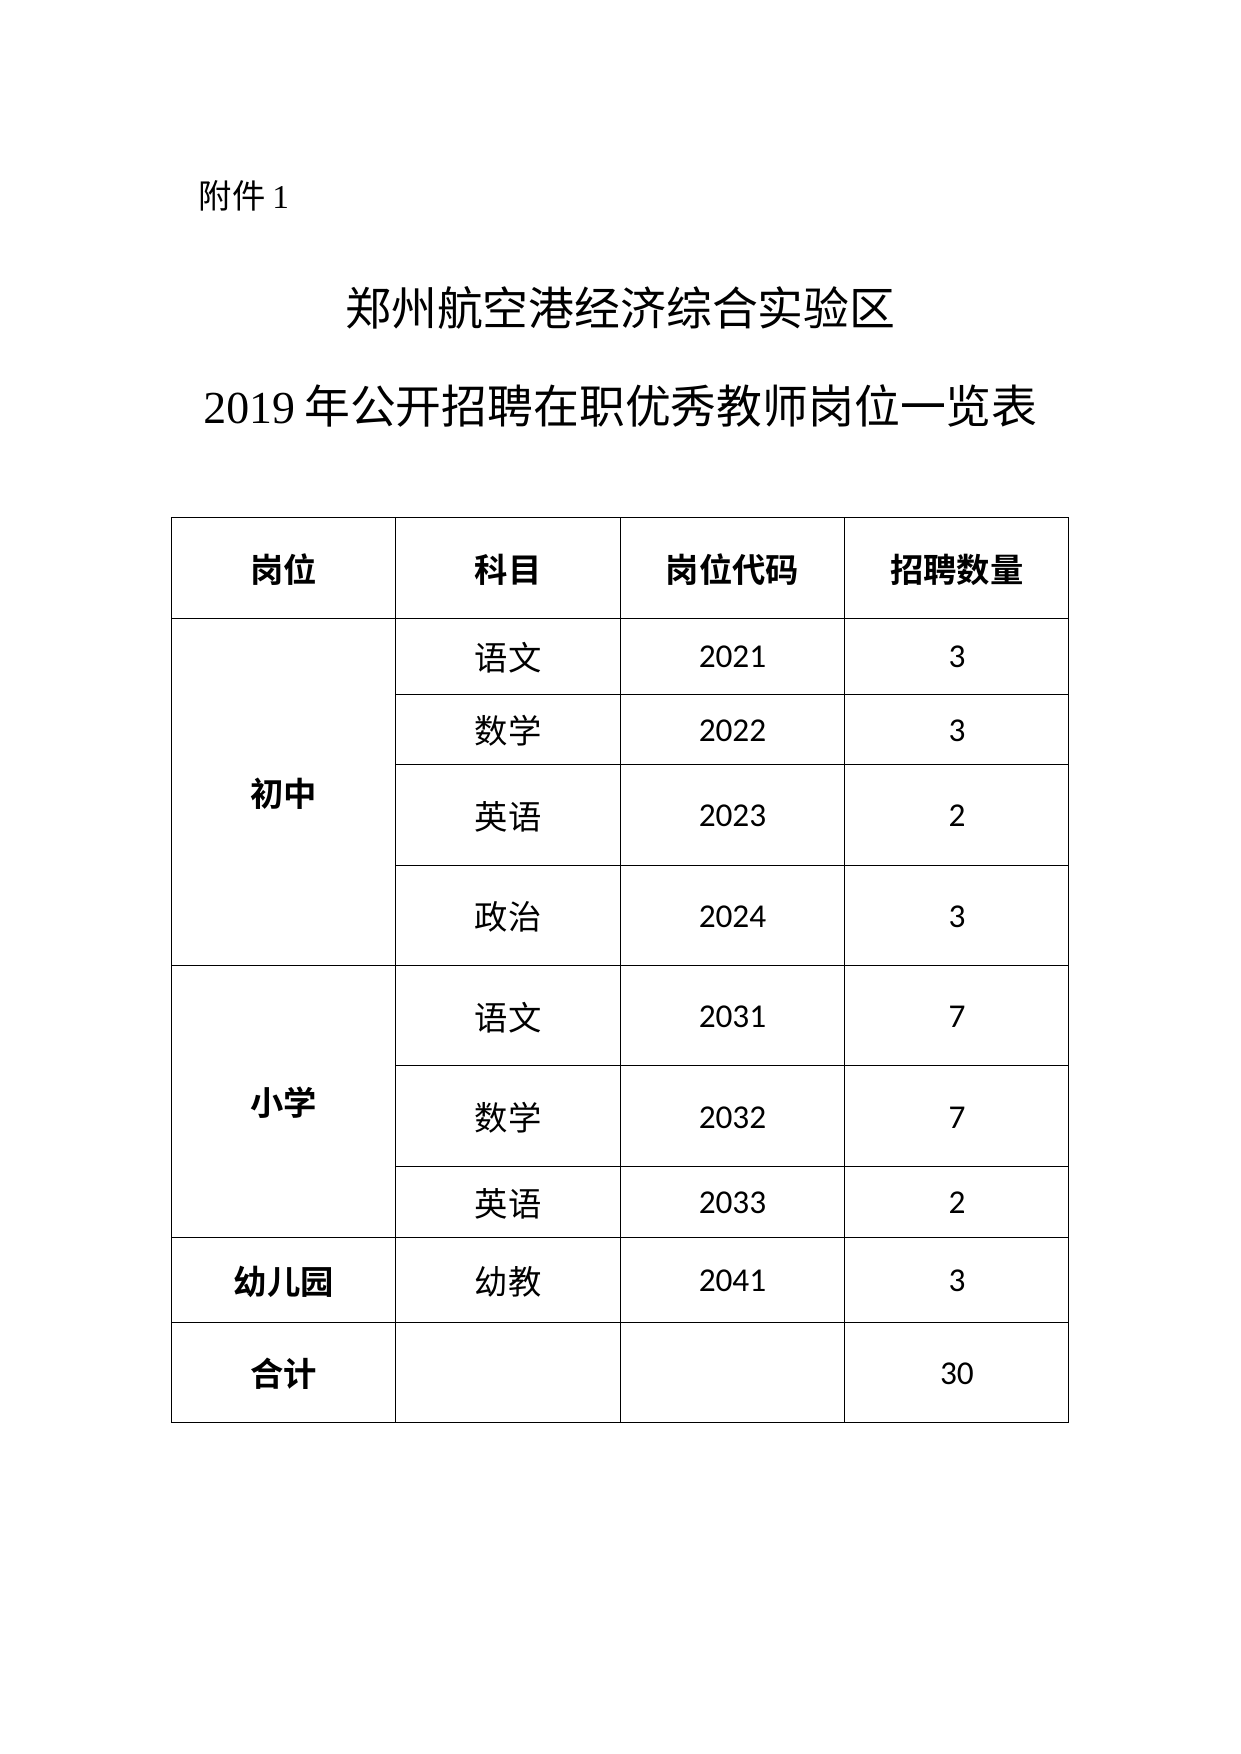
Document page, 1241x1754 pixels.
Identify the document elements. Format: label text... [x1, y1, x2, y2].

table_cell 3 [845, 695, 1068, 764]
table_cell 英语 [396, 1167, 620, 1237]
table_cell 幼教 [396, 1238, 620, 1322]
table_cell 合计 [172, 1323, 395, 1422]
table_cell 30 [845, 1323, 1068, 1422]
table_cell 初中 [172, 619, 395, 965]
table_cell 2021 [621, 619, 844, 693]
table_cell 英语 [396, 765, 620, 864]
table_cell 语文 [396, 619, 620, 693]
table_header 岗位 [172, 518, 395, 617]
table_cell 2032 [621, 1066, 844, 1166]
table_cell 2023 [621, 765, 844, 864]
table_cell 政治 [396, 866, 620, 965]
table_header 科目 [396, 518, 620, 617]
table_cell 3 [845, 1238, 1068, 1322]
table_cell [621, 1323, 844, 1422]
text 附件1 [199, 162, 1053, 227]
table_cell 2041 [621, 1238, 844, 1322]
table_cell 2031 [621, 966, 844, 1065]
table_cell [396, 1323, 620, 1422]
table_cell 2024 [621, 866, 844, 965]
table_cell 2 [845, 1167, 1068, 1237]
table_cell 7 [845, 966, 1068, 1065]
table_header 招聘数量 [845, 518, 1068, 617]
text 郑州航空港经济综合实验区 [187, 257, 1053, 354]
table_cell 7 [845, 1066, 1068, 1166]
table_cell 2022 [621, 695, 844, 764]
table_cell 数学 [396, 1066, 620, 1166]
table_cell 幼儿园 [172, 1238, 395, 1322]
table_cell 3 [845, 866, 1068, 965]
table_header 岗位代码 [621, 518, 844, 617]
table_cell 语文 [396, 966, 620, 1065]
table_cell 数学 [396, 695, 620, 764]
table_cell 3 [845, 619, 1068, 693]
table_cell 2 [845, 765, 1068, 864]
table_cell 小学 [172, 966, 395, 1237]
table_cell 2033 [621, 1167, 844, 1237]
text 2019年公开招聘在职优秀教师岗位一览表 [187, 354, 1053, 452]
